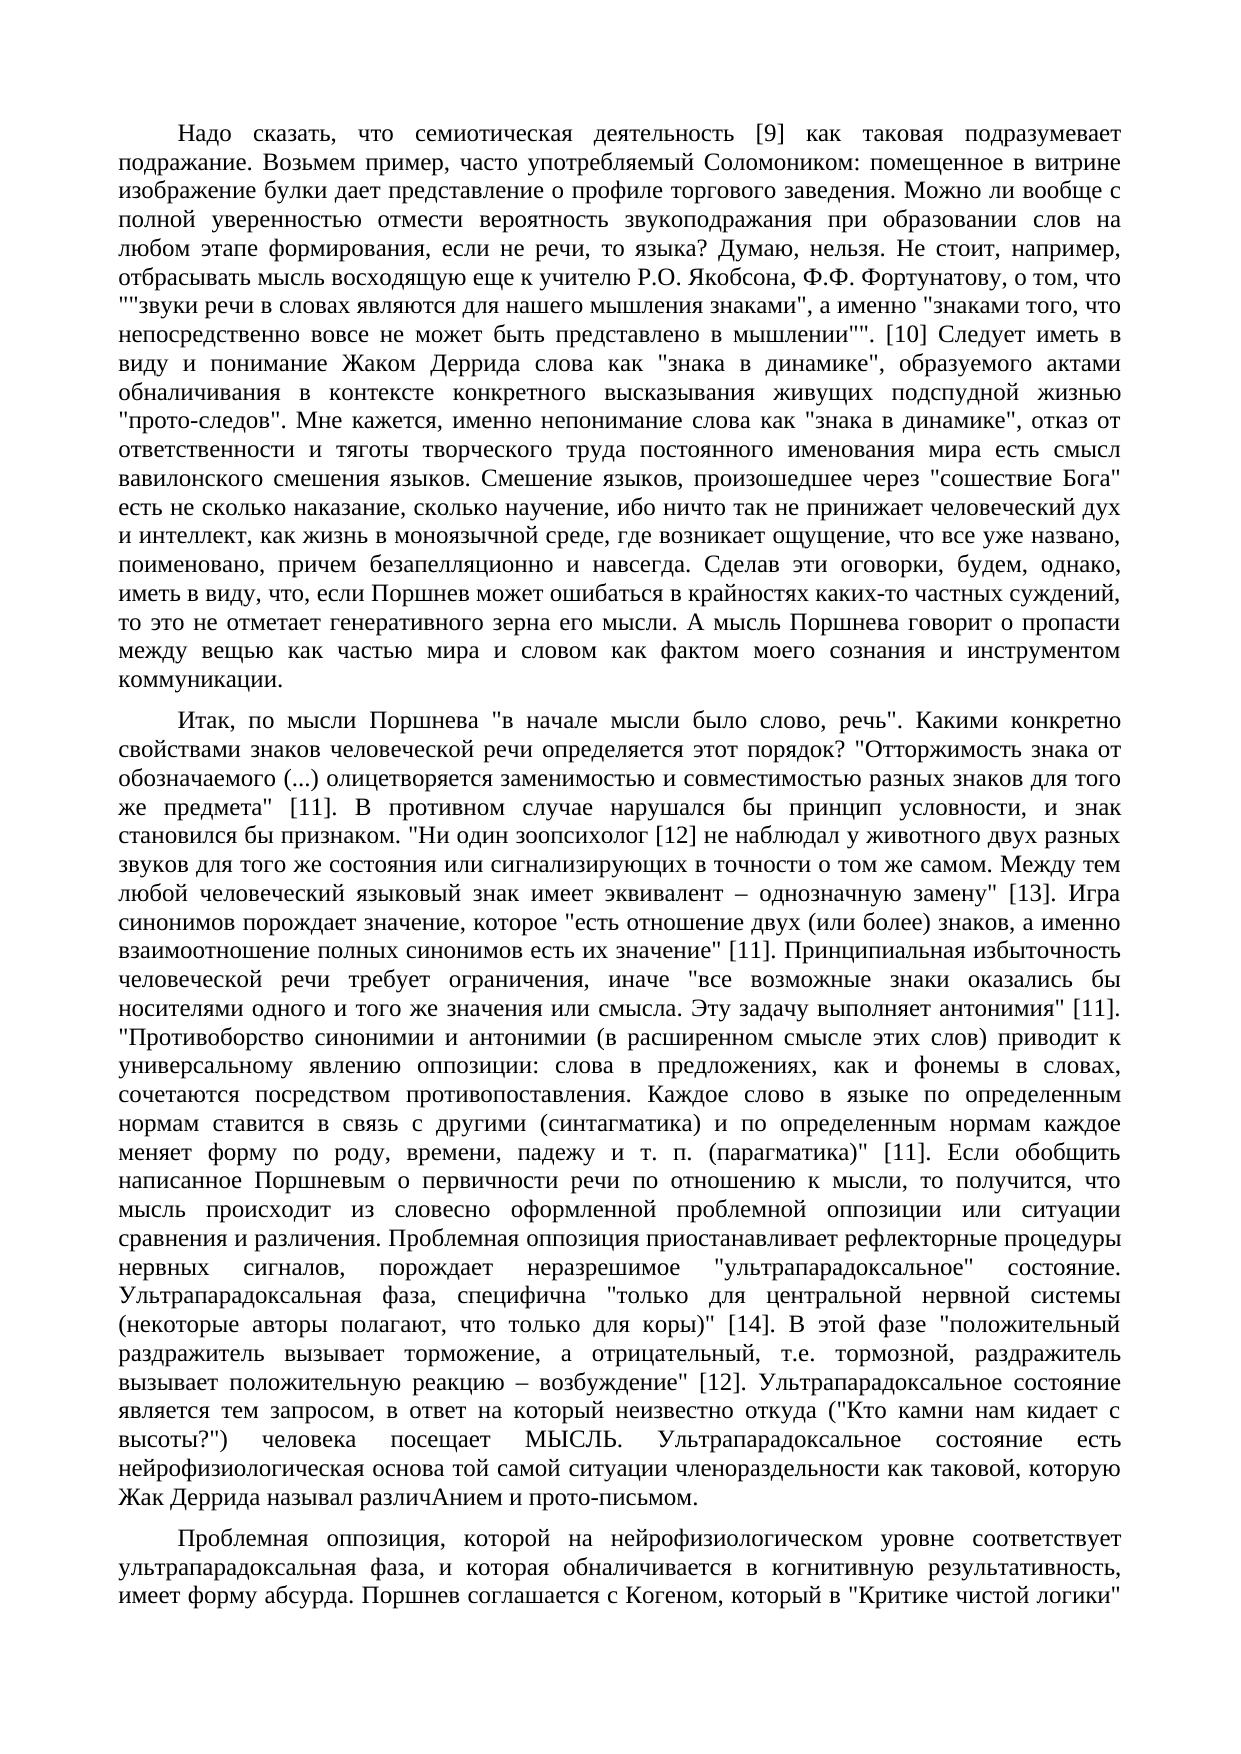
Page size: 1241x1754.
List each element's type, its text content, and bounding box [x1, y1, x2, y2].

text Итак, по мысли Поршнева "в начале мысли было слово, речь". Какими конкретно свойствами знаков человеческой речи определяется этот порядок? "Отторжимость знака от обозначаемого (...) олицетворяется заменимостью и совместимостью разных знаков для того же предмета" [11]. В противном случае нарушался бы принцип условности, и знак становился бы признаком. "Ни один зоопсихолог [12] не наблюдал у животного двух разных звуков для того же состояния или сигнализирующих в точности о том же самом. Между тем любой человеческий языковый знак имеет эквивалент – однозначную замену" [13]. Игра синонимов порождает значение, которое "есть отношение двух (или более) знаков, а именно взаимоотношение полных синонимов есть их значение" [11]. Принципиальная избыточность человеческой речи требует ограничения, иначе "все возможные знаки оказались бы носителями одного и того же значения или смысла. Эту задачу выполняет антонимия" [11]. "Противоборство синонимии и антонимии (в расширенном смысле этих слов) приводит к универсальному явлению оппозиции: слова в предложениях, как и фонемы в словах, сочетаются посредством противопоставления. Каждое слово в языке по определенным нормам ставится в связь с другими (синтагматика) и по определенным нормам каждое меняет форму по роду, времени, падежу и т. п. (парагматика)" [11]. Если обобщить написанное Поршневым о первичности речи по отношению к мысли, то получится, что мысль происходит из словесно оформленной проблемной оппозиции или ситуации сравнения и различения. Проблемная оппозиция приостанавливает рефлекторные процедуры нервных сигналов, порождает неразрешимое "ультрапарадоксальное" состояние. Ультрапарадоксальная фаза, специфична "только для центральной нервной системы (некоторые авторы полагают, что только для коры)" [14]. В этой фазе "положительный раздражитель вызывает торможение, а отрицательный, т.е. тормозной, раздражитель вызывает положительную реакцию – возбуждение" [12]. Ультрапарадоксальное состояние является тем запросом, в ответ на который неизвестно откуда ("Кто камни нам кидает с высоты?") человека посещает МЫСЛЬ. Ультрапарадоксальное состояние есть нейрофизиологическая основа той самой ситуации членораздельности как таковой, которую Жак Деррида называл различАнием и прото-письмом. [118, 706, 1122, 1511]
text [118, 1523, 1122, 1609]
text Надо сказать, что семиотическая деятельность [9] как таковая подразумевает подражание. Возьмем пример, часто употребляемый Соломоником: помещенное в витрине изображение булки дает представление о профиле торгового заведения. Можно ли вообще с полной уверенностью отмести вероятность звукоподражания при образовании слов на любом этапе формирования, если не речи, то языка? Думаю, нельзя. Не стоит, например, отбрасывать мысль восходящую еще к учителю Р.О. Якобсона, Ф.Ф. Фортунатову, о том, что ""звуки речи в словах являются для нашего мышления знаками", а именно "знаками того, что непосредственно вовсе не может быть представлено в мышлении"". [10] Следует иметь в виду и понимание Жаком Деррида слова как "знака в динамике", образуемого актами обналичивания в контексте конкретного высказывания живущих подспудной жизнью "прото-следов". Мне кажется, именно непонимание слова как "знака в динамике", отказ от ответственности и тяготы творческого труда постоянного именования мира есть смысл вавилонского смешения языков. Смешение языков, произошедшее через "сошествие Бога" есть не сколько наказание, сколько научение, ибо ничто так не принижает человеческий дух и интеллект, как жизнь в моноязычной среде, где возникает ощущение, что все уже названо, поименовано, причем безапелляционно и навсегда. Сделав эти оговорки, будем, однако, иметь в виду, что, если Поршнев может ошибаться в крайностях каких-то частных суждений, то это не отметает генеративного зерна его мысли. А мысль Поршнева говорит о пропасти между вещью как частью мира и словом как фактом моего сознания и инструментом коммуникации. [118, 118, 1122, 693]
